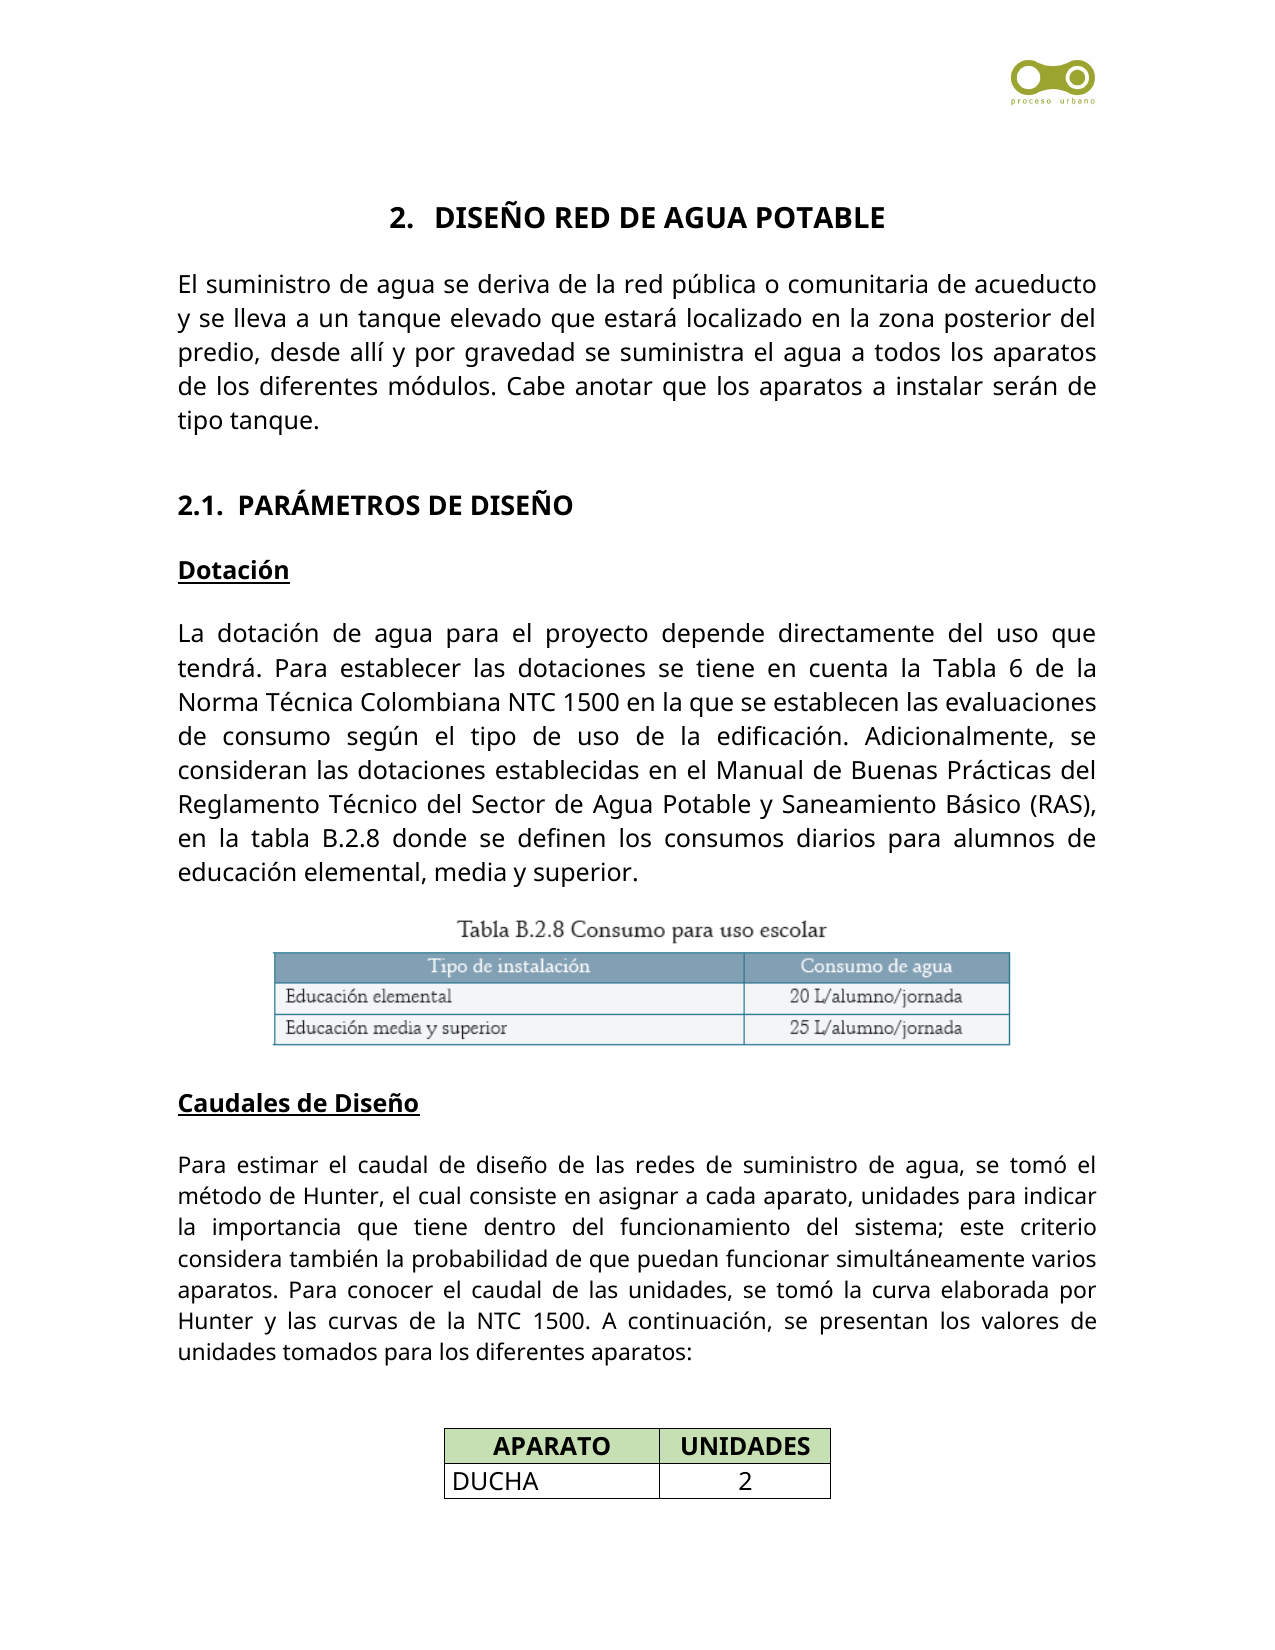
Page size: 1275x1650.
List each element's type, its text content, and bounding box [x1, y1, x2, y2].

table_header UNIDADES [660, 1429, 830, 1463]
picture [1006, 55, 1097, 106]
subtitle DISEÑO RED DE AGUA POTABLE [177, 198, 1098, 237]
text Caudales de Diseño [177, 1086, 1098, 1119]
table_cell 2 [660, 1464, 830, 1498]
text El suministro de agua se deriva de la red pública o comunitaria de acueducto y se lleva a un tanque elevado que estará localizado en la zona posterior del predio, desde allí y por gravedad se suministra el agua a todos los aparatos de los diferentes módulos. Cabe anotar que los aparatos a instalar serán de tipo tanque. [177, 267, 1098, 437]
table_cell DUCHA [445, 1464, 659, 1498]
list PARÁMETROS DE DISEÑO [177, 487, 1098, 524]
table_header APARATO [445, 1429, 659, 1463]
text La dotación de agua para el proyecto depende directamente del uso que tendrá. Para establecer las dotaciones se tiene en cuenta la Tabla 6 de la Norma Técnica Colombiana NTC 1500 en la que se establecen las evaluaciones de consumo según el tipo de uso de la edificación. Adicionalmente, se consideran las dotaciones establecidas en el Manual de Buenas Prácticas del Reglamento Técnico del Sector de Agua Potable y Saneamiento Básico (RAS), en la tabla B.2.8 donde se definen los consumos diarios para alumnos de educación elemental, media y superior. [177, 616, 1098, 889]
text Dotación [177, 553, 1098, 587]
text Para estimar el caudal de diseño de las redes de suministro de agua, se tomó el método de Hunter, el cual consiste en asignar a cada aparato, unidades para indicar la importancia que tiene dentro del funcionamiento del sistema; este criterio considera también la probabilidad de que puedan funcionar simultáneamente varios aparatos. Para conocer el caudal de las unidades, se tomó la curva elaborada por Hunter y las curvas de la NTC 1500. A continuación, se presentan los valores de unidades tomados para los diferentes aparatos: [177, 1149, 1098, 1367]
